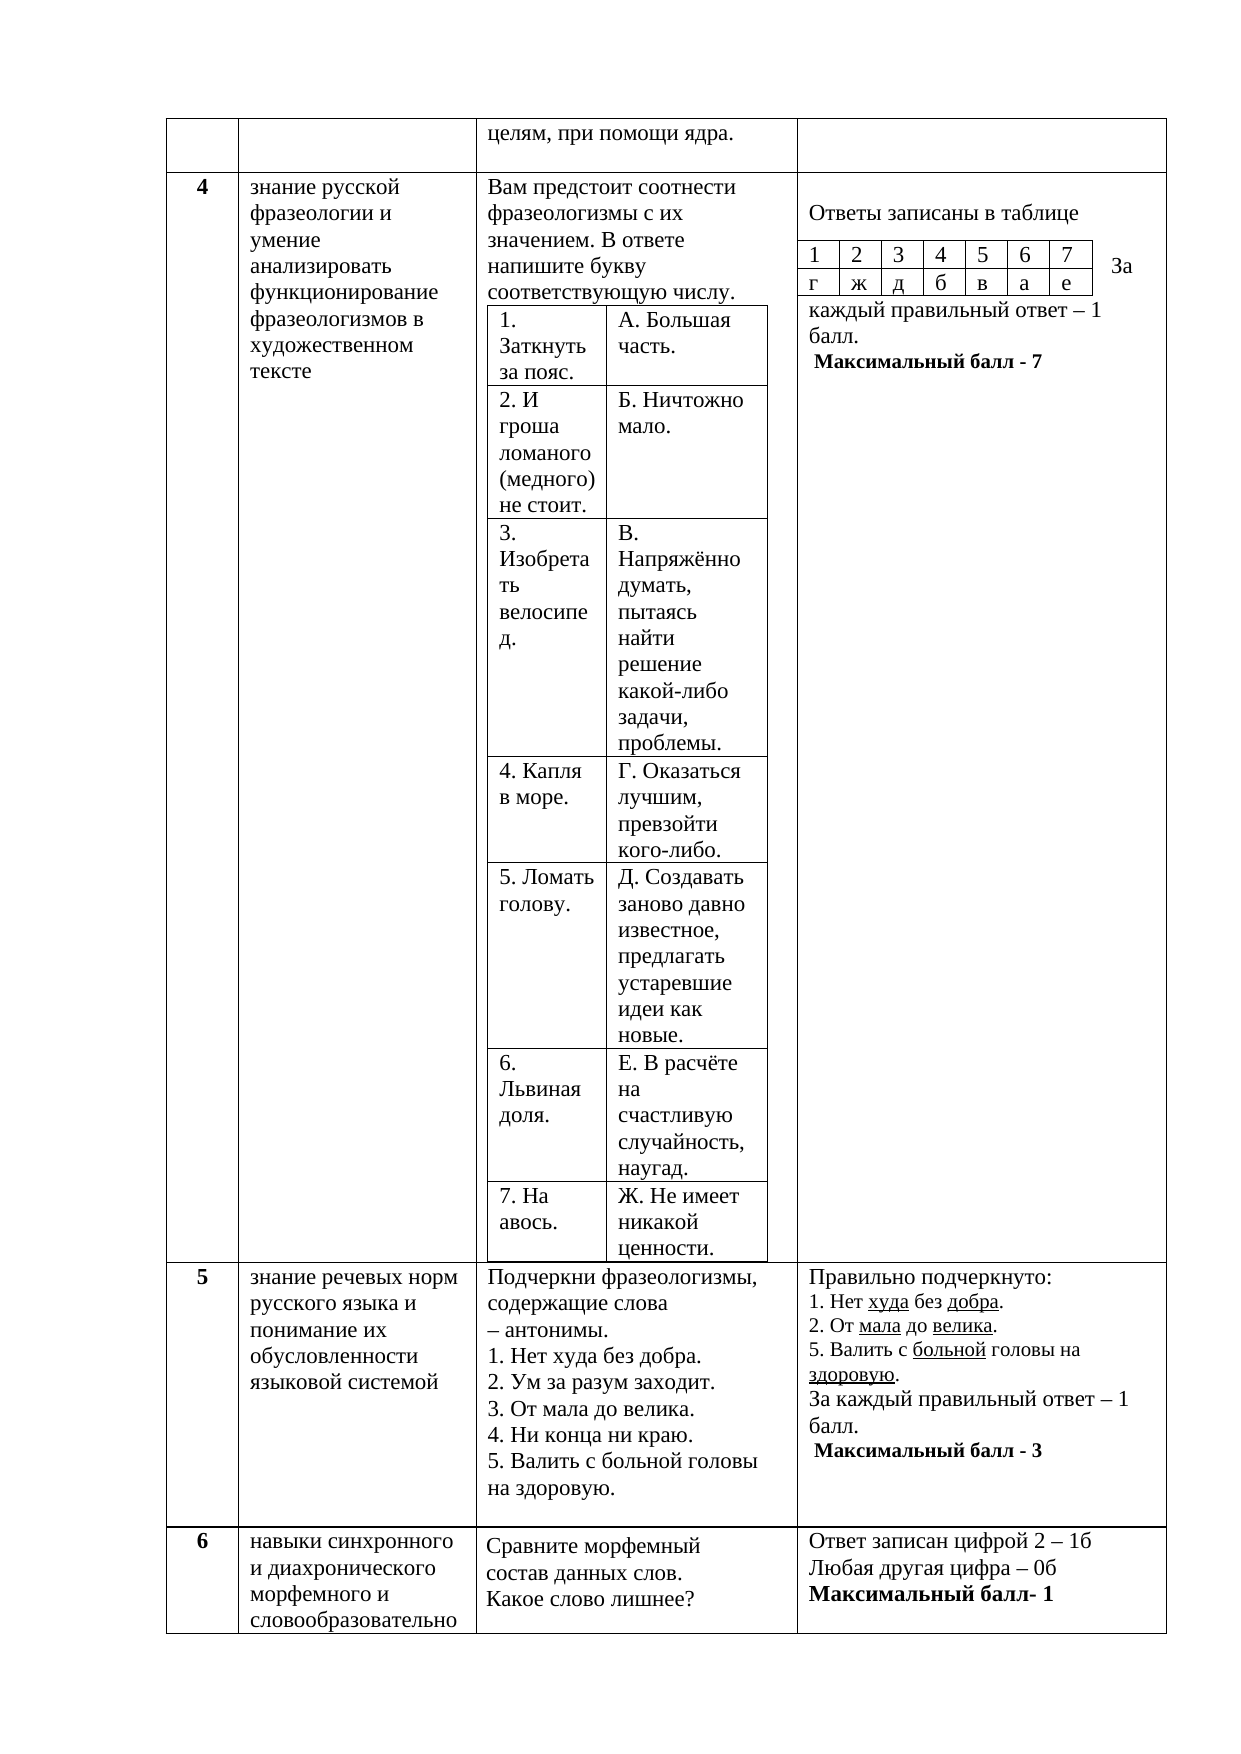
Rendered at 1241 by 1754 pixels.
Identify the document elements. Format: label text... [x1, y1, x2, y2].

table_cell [477, 119, 797, 172]
table_cell 3 [167, 119, 238, 172]
table_cell 4 [167, 173, 238, 1262]
table_cell 5 [167, 1263, 238, 1526]
table_cell [477, 1528, 797, 1633]
table_cell знание речевых норм русского языка и понимание их обусловленности языковой системой [239, 1263, 476, 1526]
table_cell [798, 119, 1166, 172]
table_cell Правильно подчеркнуто: 1. Нет худа без добра. 2. От мала до велика. 5. Валить с больной головы на здоровую. За каждый правильный ответ – 1 балл. Максимальный балл - 3 [798, 1263, 1166, 1526]
table_cell знание русской фразеологии и умение анализировать функционирование фразеологизмов в художественном тексте [239, 173, 476, 1262]
table_cell Вам предстоит соотнести фразеологизмы с их значением. В ответе напишите букву соответствующую числу. [477, 173, 797, 1262]
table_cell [798, 1528, 1166, 1633]
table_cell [239, 1528, 476, 1633]
table_cell Подчеркни фразеологизмы, содержащие слова – антонимы. 1. Нет худа без добра. 2. Ум за разум заходит. 3. От мала до велика. 4. Ни конца ни краю. 5. Валить с больной головы на здоровую. [477, 1263, 797, 1526]
table_cell 6 [167, 1528, 238, 1633]
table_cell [239, 119, 476, 172]
table_cell Ответы записаны в таблице За каждый правильный ответ – 1 балл. Максимальный балл - 7 [798, 173, 1166, 1262]
